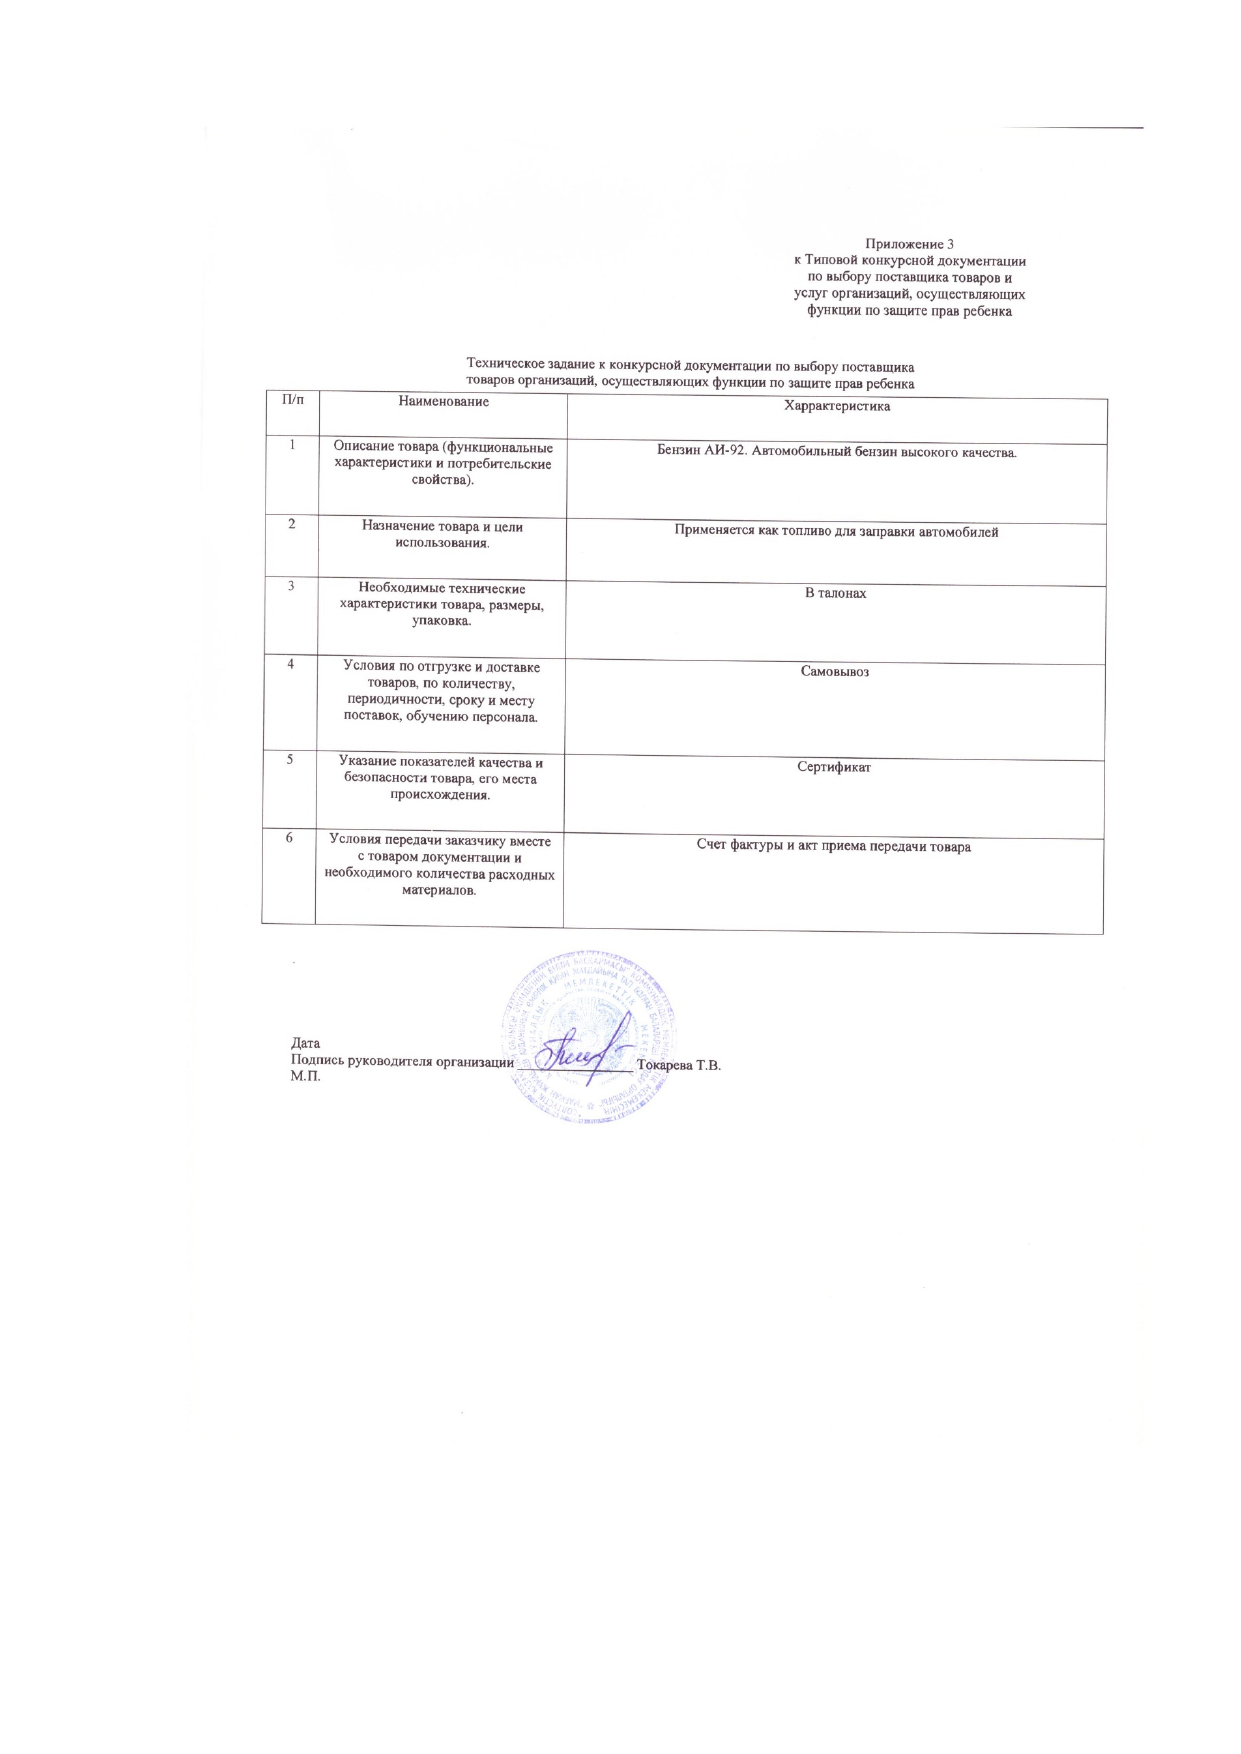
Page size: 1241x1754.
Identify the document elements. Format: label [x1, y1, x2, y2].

picture [177, 118, 1152, 1458]
